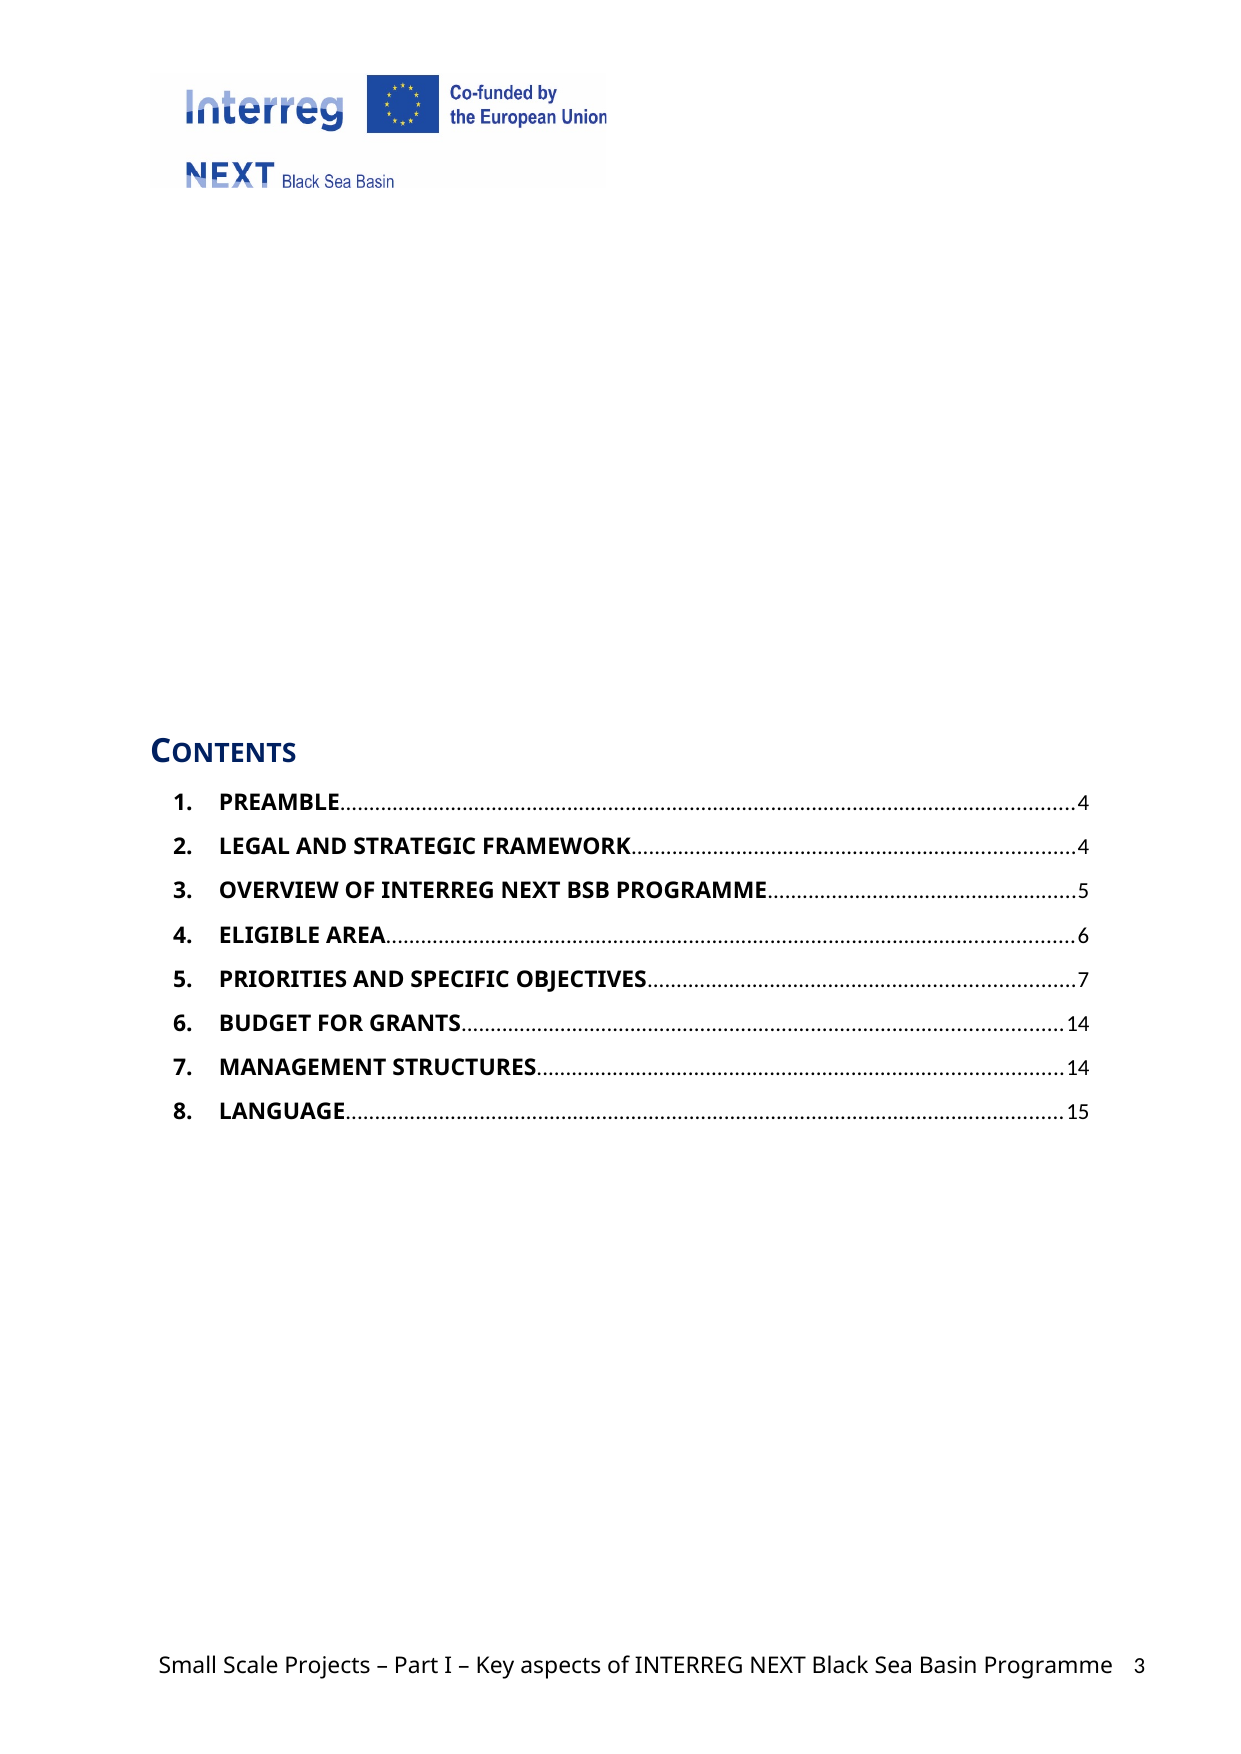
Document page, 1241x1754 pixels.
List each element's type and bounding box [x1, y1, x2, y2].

picture [150, 73, 607, 188]
